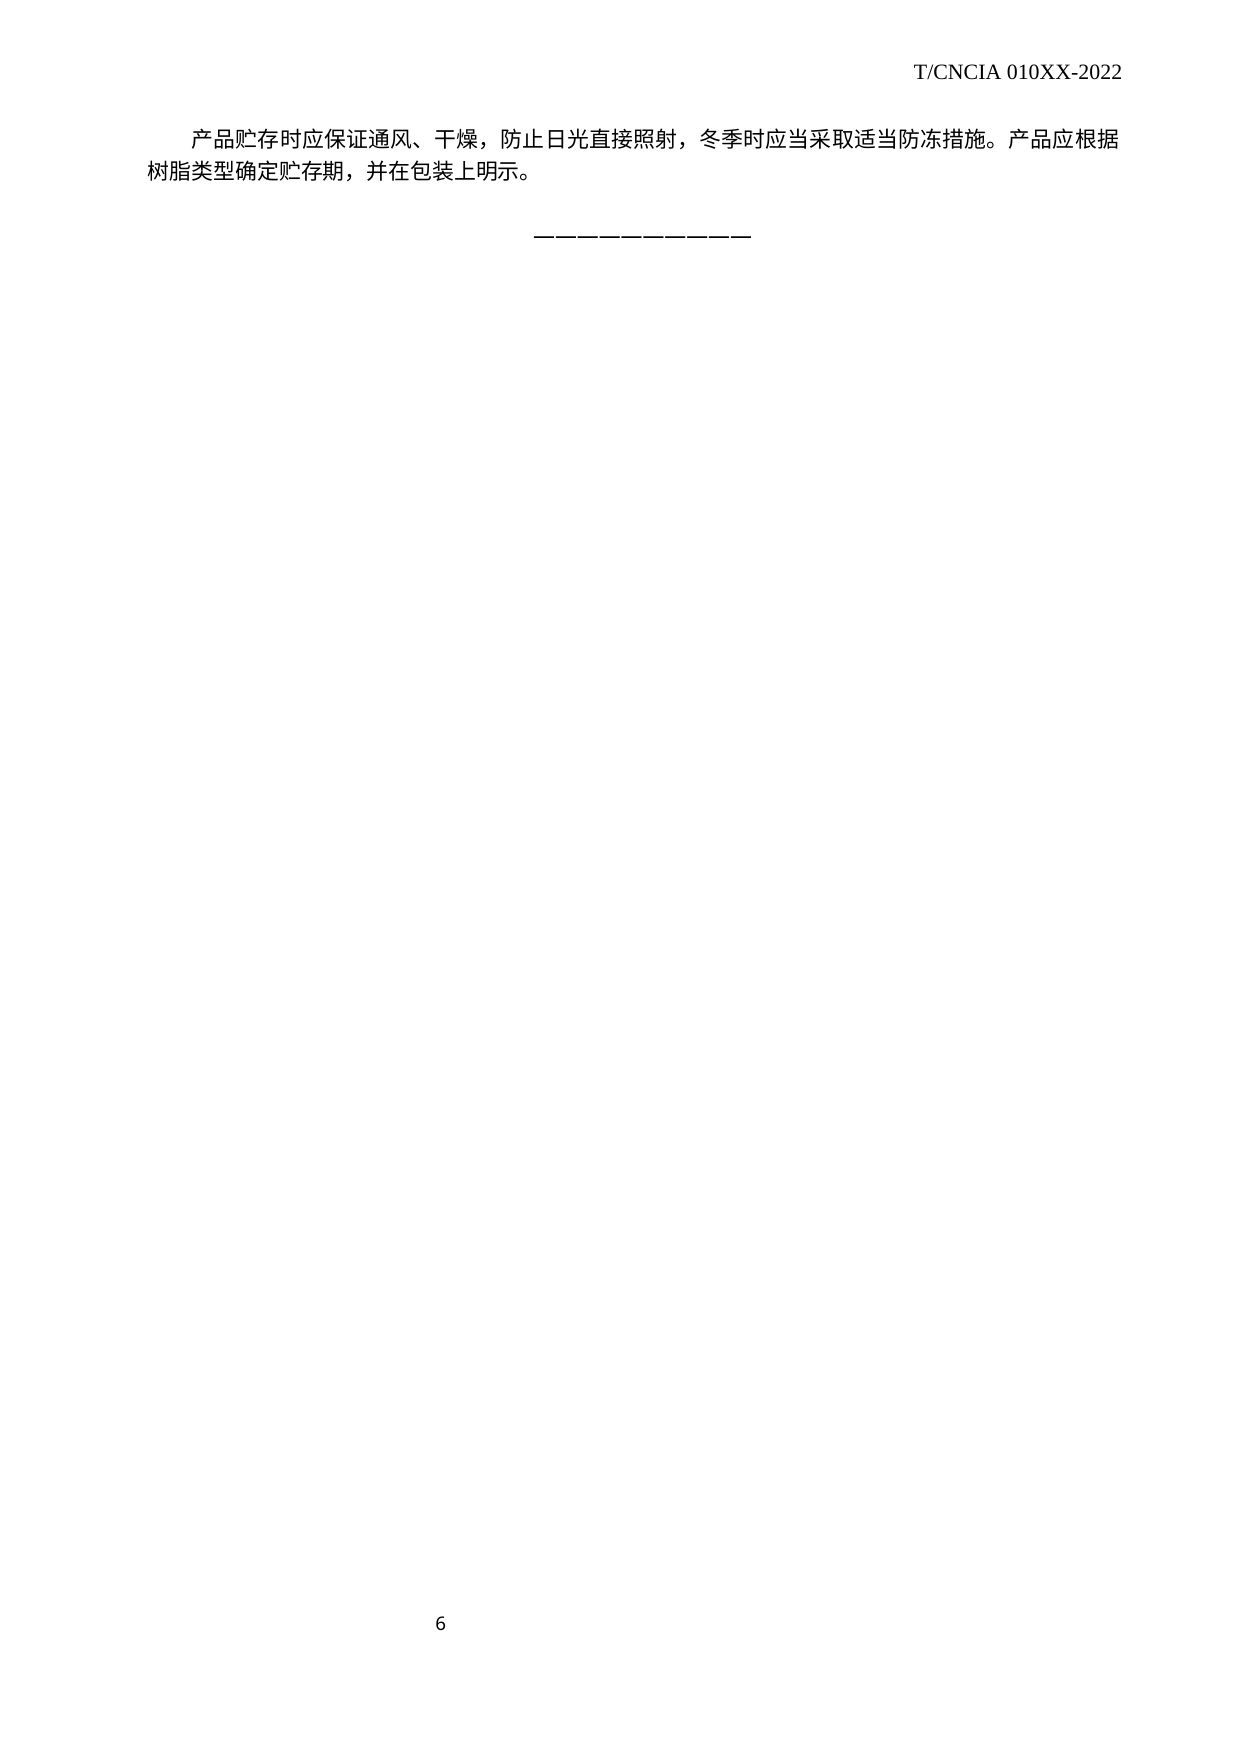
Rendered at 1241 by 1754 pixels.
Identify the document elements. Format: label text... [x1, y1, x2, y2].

text 产品贮存时应保证通风、干燥，防止日光直接照射，冬季时应当采取适当防冻措施。产品应根据树脂类型确定贮存期，并在包装上明示。 [148, 121, 1122, 186]
list —————————— [162, 219, 1122, 251]
